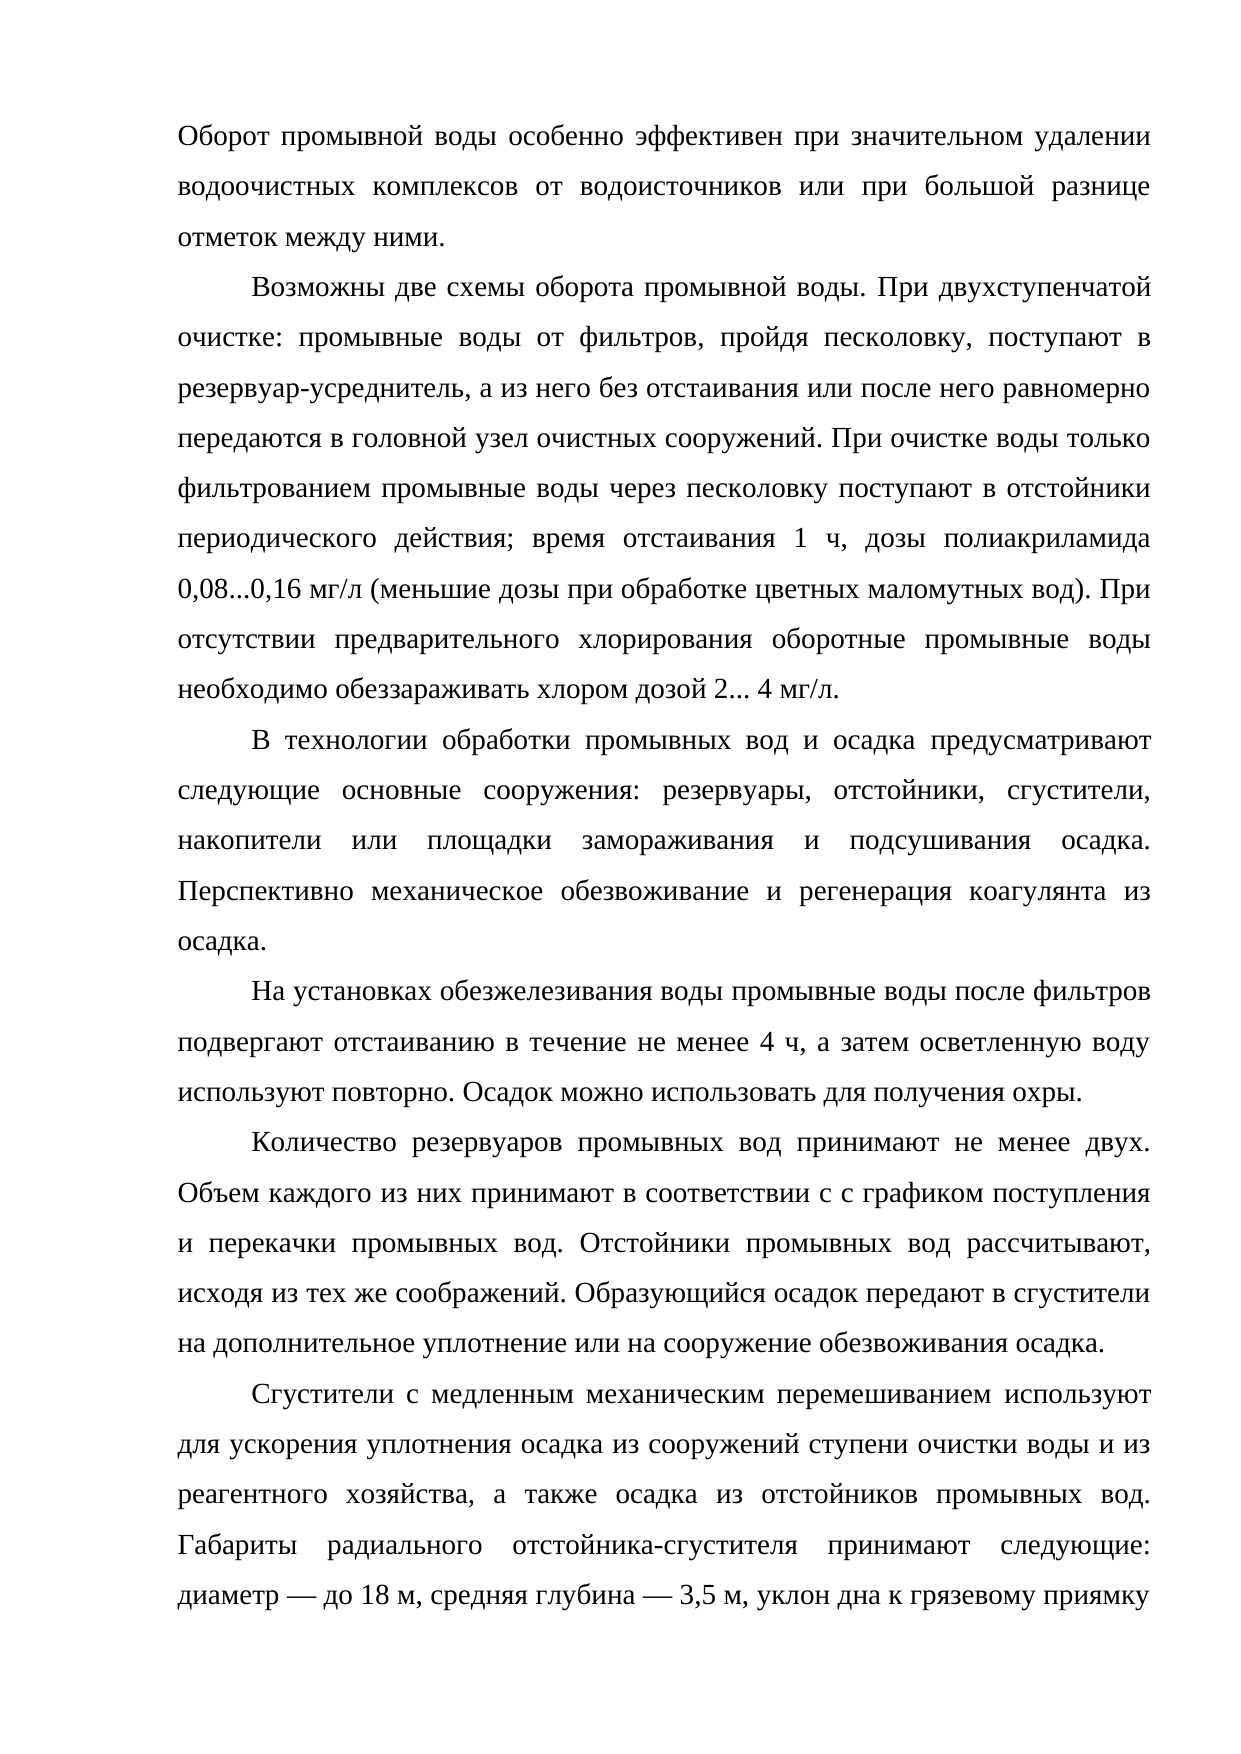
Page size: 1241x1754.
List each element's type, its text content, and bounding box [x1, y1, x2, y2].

text На установках обезжелезивания воды промывные воды после фильтров подвергают отстаиванию в течение не менее 4 ч, а затем осветленную воду используют повторно. Осадок можно использовать для получения охры. [177, 973, 1152, 1108]
text Количество резервуаров промывных вод принимают не менее двух. Объем каждого из них принимают в соответствии с с графиком поступления и перекачки промывных вод. Отстойники промывных вод рассчитывают, исходя из тех же соображений. Образующийся осадок передают в сгустители на дополнительное уплотнение или на сооружение обезвоживания осадка. [177, 1124, 1152, 1359]
text В технологии обработки промывных вод и осадка предусматривают следующие основные сооружения: резервуары, отстойники, сгустители, накопители или площадки замораживания и подсушивания осадка. Перспективно механическое обезвоживание и регенерация коагулянта из осадка. [177, 722, 1152, 957]
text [177, 118, 1152, 252]
text Возможны две схемы оборота промывной воды. При двухступенчатой очистке: промывные воды от фильтров, пройдя песколовку, поступают в резервуар-усреднитель, а из него без отстаивания или после него равномерно передаются в головной узел очистных сооружений. При очистке воды только фильтрованием промывные воды через песколовку поступают в отстойники периодического действия; время отстаивания 1 ч, дозы полиакриламида 0,08...0,16 мг/л (меньшие дозы при обработке цветных маломутных вод). При отсутствии предварительного хлорирования оборотные промывные воды необходимо обеззараживать хлором дозой 2... 4 мг/л. [177, 269, 1152, 705]
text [177, 1376, 1152, 1611]
